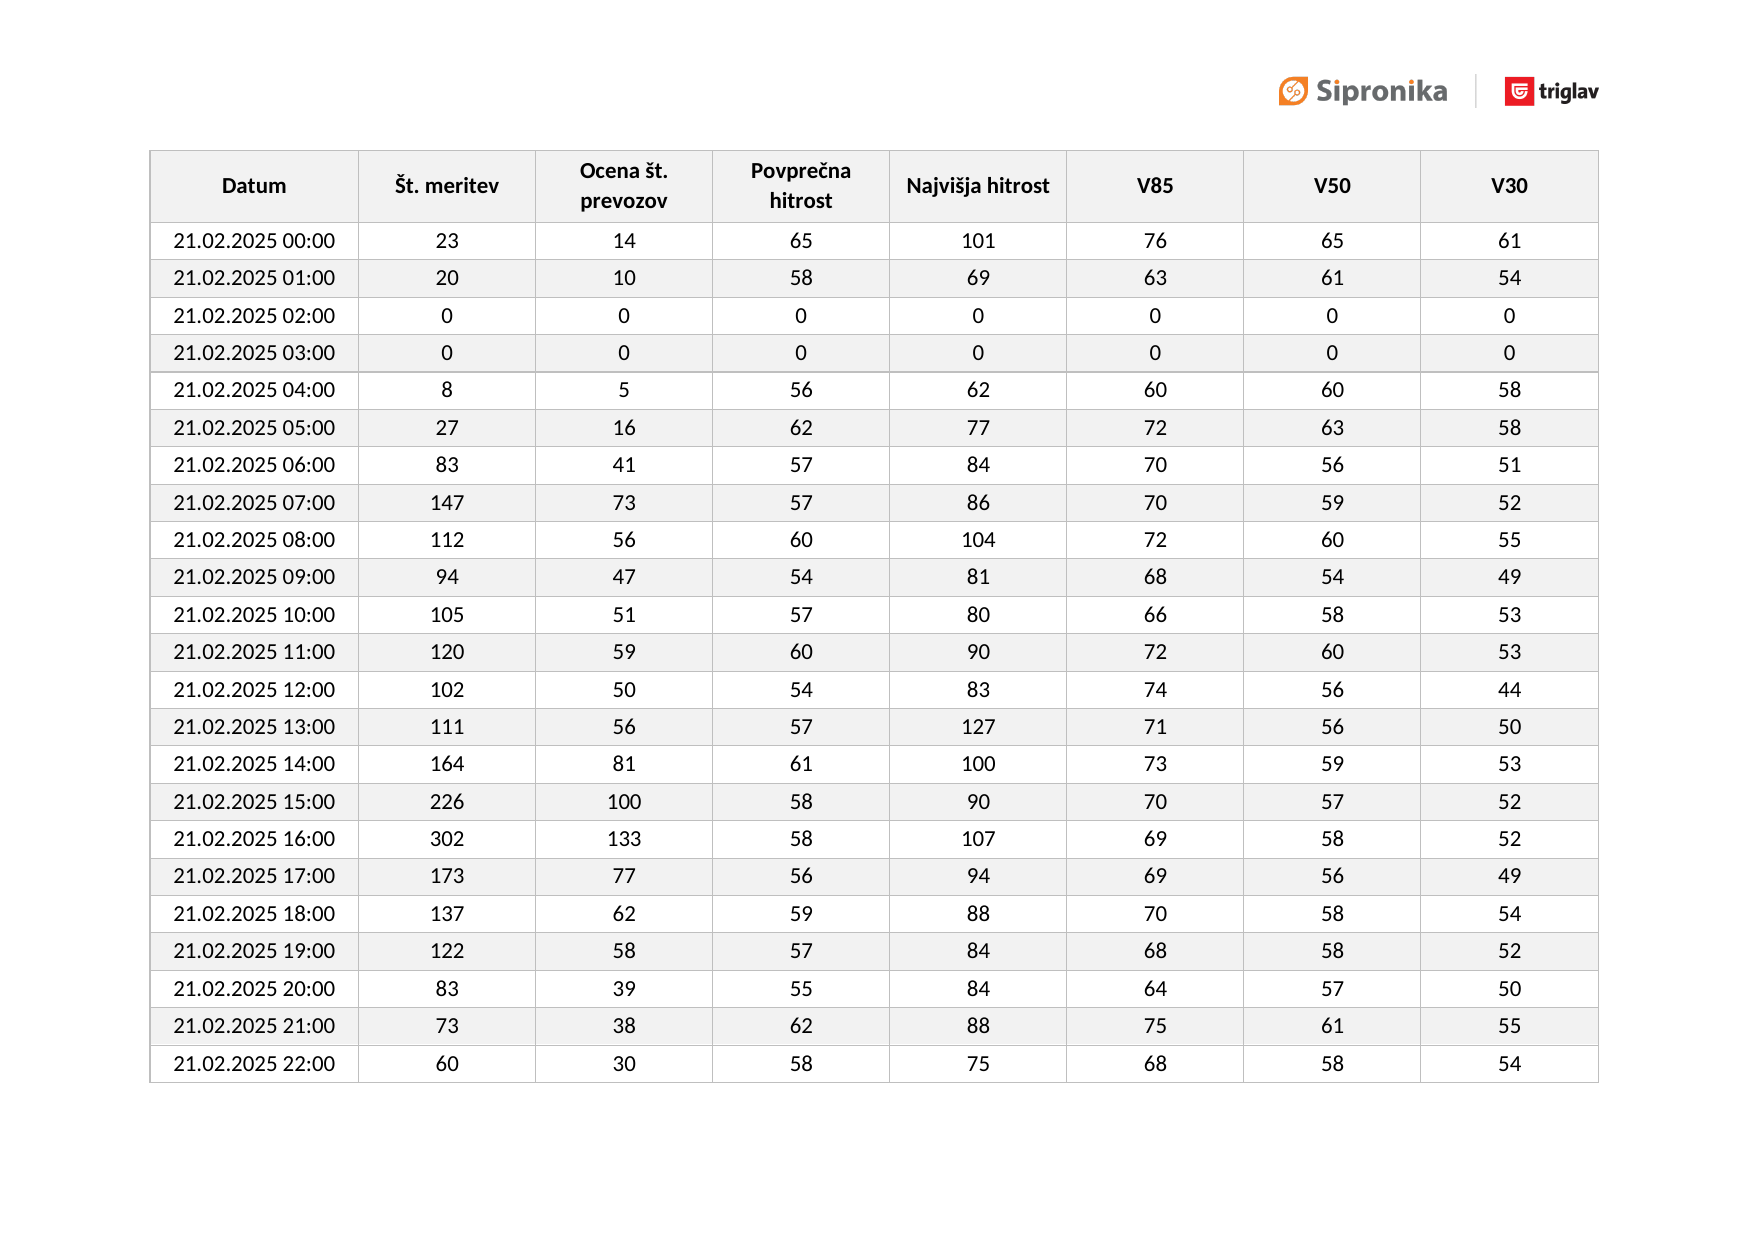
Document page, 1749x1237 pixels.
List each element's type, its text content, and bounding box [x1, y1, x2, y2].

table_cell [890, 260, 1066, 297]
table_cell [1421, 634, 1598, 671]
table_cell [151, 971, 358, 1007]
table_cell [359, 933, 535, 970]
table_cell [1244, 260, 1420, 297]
table_header Št. meritev [359, 151, 535, 222]
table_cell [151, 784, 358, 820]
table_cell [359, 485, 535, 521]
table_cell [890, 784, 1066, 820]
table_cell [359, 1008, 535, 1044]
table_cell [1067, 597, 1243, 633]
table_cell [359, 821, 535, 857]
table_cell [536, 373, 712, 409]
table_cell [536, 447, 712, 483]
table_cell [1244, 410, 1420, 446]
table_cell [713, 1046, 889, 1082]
picture [1279, 74, 1599, 108]
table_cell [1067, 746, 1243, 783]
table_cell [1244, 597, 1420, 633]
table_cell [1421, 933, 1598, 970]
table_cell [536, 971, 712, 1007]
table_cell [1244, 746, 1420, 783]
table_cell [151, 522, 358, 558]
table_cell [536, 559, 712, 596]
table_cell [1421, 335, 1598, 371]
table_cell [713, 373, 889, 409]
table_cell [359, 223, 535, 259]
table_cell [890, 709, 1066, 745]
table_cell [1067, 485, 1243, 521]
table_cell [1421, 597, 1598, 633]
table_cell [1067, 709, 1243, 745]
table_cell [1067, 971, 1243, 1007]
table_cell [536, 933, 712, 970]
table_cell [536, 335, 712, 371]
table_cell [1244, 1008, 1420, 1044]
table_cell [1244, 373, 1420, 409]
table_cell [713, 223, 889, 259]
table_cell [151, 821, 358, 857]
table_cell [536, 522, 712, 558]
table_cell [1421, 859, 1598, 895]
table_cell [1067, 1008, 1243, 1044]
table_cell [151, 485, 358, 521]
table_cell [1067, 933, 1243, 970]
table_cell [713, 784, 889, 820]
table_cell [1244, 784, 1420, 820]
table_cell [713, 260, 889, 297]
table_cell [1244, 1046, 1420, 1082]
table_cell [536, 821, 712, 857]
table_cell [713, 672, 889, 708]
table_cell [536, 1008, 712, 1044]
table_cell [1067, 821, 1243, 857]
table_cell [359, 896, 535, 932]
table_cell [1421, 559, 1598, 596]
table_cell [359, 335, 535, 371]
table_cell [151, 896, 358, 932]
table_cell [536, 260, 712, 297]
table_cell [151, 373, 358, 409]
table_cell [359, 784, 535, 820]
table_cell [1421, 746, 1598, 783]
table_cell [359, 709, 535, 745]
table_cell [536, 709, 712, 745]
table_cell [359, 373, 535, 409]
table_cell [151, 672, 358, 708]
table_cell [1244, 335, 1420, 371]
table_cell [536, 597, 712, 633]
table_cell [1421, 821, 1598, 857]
table_header V50 [1244, 151, 1420, 222]
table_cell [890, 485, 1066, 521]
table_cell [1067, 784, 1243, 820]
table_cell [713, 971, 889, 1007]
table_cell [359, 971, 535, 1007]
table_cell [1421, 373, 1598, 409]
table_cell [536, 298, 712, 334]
table_header Najvišja hitrost [890, 151, 1066, 222]
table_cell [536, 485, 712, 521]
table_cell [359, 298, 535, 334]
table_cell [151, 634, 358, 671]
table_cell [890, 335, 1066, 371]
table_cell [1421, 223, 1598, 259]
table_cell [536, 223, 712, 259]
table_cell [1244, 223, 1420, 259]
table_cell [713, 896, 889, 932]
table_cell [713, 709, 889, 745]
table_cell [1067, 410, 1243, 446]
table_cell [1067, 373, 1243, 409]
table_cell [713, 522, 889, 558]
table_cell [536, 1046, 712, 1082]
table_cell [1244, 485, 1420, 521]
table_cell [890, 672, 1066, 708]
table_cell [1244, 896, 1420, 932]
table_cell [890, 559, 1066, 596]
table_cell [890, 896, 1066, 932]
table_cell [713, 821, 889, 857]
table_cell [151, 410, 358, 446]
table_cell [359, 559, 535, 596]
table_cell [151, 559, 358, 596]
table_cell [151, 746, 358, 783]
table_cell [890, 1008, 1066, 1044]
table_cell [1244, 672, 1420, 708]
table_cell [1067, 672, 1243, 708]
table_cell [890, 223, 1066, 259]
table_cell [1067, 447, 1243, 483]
table_header Ocena št. prevozov [536, 151, 712, 222]
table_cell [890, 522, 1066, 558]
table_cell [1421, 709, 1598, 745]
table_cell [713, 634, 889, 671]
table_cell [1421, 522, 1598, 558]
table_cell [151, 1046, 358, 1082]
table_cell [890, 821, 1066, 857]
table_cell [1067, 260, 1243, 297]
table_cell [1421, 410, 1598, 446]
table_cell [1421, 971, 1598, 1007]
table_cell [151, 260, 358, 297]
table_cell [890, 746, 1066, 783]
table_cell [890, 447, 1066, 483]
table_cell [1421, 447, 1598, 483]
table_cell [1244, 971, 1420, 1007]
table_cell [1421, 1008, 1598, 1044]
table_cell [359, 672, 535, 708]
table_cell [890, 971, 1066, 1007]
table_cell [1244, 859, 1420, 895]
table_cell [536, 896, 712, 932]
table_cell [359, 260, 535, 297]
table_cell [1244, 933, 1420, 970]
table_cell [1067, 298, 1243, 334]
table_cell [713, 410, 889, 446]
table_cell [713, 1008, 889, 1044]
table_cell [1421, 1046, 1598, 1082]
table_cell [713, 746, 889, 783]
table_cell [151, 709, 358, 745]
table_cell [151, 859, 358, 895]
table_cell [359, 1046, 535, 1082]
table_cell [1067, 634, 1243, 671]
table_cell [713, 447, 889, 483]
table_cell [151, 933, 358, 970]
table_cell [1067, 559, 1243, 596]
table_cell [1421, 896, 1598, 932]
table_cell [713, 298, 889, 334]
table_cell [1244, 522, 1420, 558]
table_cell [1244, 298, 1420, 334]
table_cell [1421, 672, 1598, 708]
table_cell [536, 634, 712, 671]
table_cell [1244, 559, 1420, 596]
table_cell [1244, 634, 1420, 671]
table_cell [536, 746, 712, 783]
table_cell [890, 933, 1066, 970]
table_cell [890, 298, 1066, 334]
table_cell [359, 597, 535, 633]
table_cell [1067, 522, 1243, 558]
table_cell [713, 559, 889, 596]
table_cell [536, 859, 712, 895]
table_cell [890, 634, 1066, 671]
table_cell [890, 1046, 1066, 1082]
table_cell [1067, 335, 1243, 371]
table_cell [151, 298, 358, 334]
table_header V30 [1421, 151, 1598, 222]
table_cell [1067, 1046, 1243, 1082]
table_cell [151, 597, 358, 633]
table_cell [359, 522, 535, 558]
table_header Povprečna hitrost [713, 151, 889, 222]
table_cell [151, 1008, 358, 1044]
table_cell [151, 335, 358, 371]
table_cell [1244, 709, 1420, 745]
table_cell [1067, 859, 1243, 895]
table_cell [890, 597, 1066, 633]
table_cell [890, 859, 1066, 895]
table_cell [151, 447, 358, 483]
table_header V85 [1067, 151, 1243, 222]
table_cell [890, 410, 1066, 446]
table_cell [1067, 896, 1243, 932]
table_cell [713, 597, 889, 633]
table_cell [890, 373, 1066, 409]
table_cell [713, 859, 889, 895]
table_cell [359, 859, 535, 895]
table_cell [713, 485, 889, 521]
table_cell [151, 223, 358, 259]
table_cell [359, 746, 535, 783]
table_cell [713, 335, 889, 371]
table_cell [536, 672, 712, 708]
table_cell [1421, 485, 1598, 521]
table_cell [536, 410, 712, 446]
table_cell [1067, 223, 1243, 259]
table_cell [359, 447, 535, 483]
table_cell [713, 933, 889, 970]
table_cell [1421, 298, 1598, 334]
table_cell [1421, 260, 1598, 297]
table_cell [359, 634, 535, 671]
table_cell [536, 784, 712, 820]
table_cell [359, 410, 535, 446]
table_header Datum [151, 151, 358, 222]
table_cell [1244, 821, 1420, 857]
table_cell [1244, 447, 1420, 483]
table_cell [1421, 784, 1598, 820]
